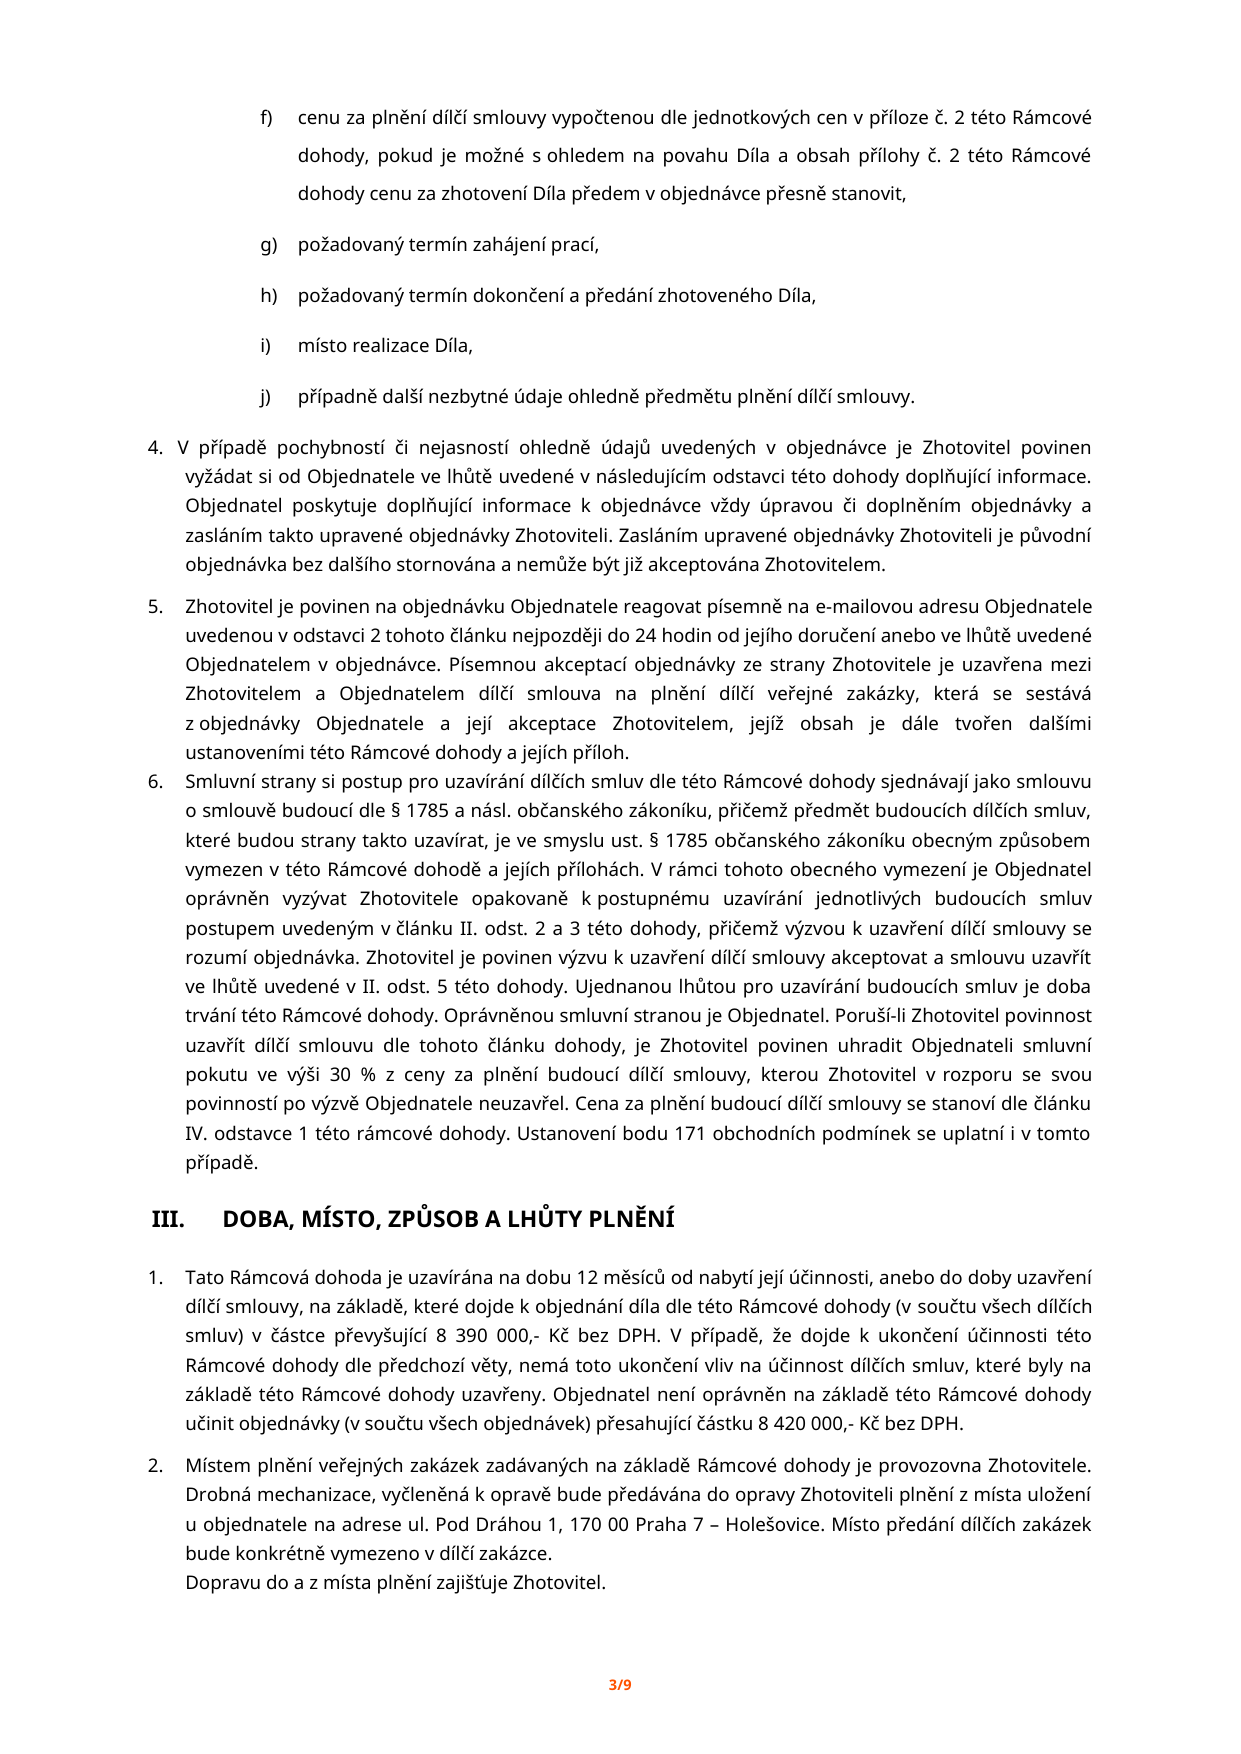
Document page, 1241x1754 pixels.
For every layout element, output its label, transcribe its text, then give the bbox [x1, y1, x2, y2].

list požadovaný termín dokončení a předání zhotoveného Díla, [260, 282, 1093, 307]
list cenu za plnění dílčí smlouvy vypočtenou dle jednotkových cen v příloze č. 2 této Rámcové dohody, pokud je možné s ohledem na povahu Díla a obsah přílohy č. 2 této Rámcové dohody cenu za zhotovení Díla předem v objednávce přesně stanovit, [260, 104, 1093, 206]
list DOBA, MÍSTO, ZPŮSOB A LHŮTY PLNĚNÍ [185, 1203, 1093, 1234]
list požadovaný termín zahájení prací, [260, 231, 1093, 257]
list Smluvní strany si postup pro uzavírání dílčích smluv dle této Rámcové dohody sjednávají jako smlouvu o smlouvě budoucí dle § 1785 a násl. občanského zákoníku, přičemž předmět budoucích dílčích smluv, které budou strany takto uzavírat, je ve smyslu ust. § 1785 občanského zákoníku obecným způsobem vymezen v této Rámcové dohodě a jejích přílohách. V rámci tohoto obecného vymezení je Objednatel oprávněn vyzývat Zhotovitele opakovaně k postupnému uzavírání jednotlivých budoucích smluv postupem uvedeným v článku II. odst. 2 a 3 této dohody, přičemž výzvou k uzavření dílčí smlouvy se rozumí objednávka. Zhotovitel je povinen výzvu k uzavření dílčí smlouvy akceptovat a smlouvu uzavřít ve lhůtě uvedené v II. odst. 5 této dohody. Ujednanou lhůtou pro uzavírání budoucích smluv je doba trvání této Rámcové dohody. Oprávněnou smluvní stranou je Objednatel. Poruší-li Zhotovitel povinnost uzavřít dílčí smlouvu dle tohoto článku dohody, je Zhotovitel povinen uhradit Objednateli smluvní pokutu ve výši 30 % z ceny za plnění budoucí dílčí smlouvy, kterou Zhotovitel v rozporu se svou povinností po výzvě Objednatele neuzavřel. Cena za plnění budoucí dílčí smlouvy se stanoví dle článku IV. odstavce 1 této rámcové dohody. Ustanovení bodu 171 obchodních podmínek se uplatní i v tomto případě. [148, 768, 1093, 1174]
list Dopravu do a z místa plnění zajišťuje Zhotovitel. [185, 1569, 1093, 1595]
list V případě pochybností či nejasností ohledně údajů uvedených v objednávce je Zhotovitel povinen vyžádat si od Objednatele ve lhůtě uvedené v následujícím odstavci této dohody doplňující informace. Objednatel poskytuje doplňující informace k objednávce vždy úpravou či doplněním objednávky a zasláním takto upravené objednávky Zhotoviteli. Zasláním upravené objednávky Zhotoviteli je původní objednávka bez dalšího stornována a nemůže být již akceptována Zhotovitelem. [148, 434, 1093, 577]
text Místem plnění veřejných zakázek zadávaných na základě Rámcové dohody je provozovna Zhotovitele. Drobná mechanizace, vyčleněná k opravě bude předávána do opravy Zhotoviteli plnění z místa uložení u objednatele na adrese ul. Pod Dráhou 1, 170 00 Praha 7 – Holešovice. Místo předání dílčích zakázek bude konkrétně vymezeno v dílčí zakázce. [148, 1452, 1093, 1566]
list místo realizace Díla, [260, 333, 1093, 358]
list případně další nezbytné údaje ohledně předmětu plnění dílčí smlouvy. [260, 383, 1093, 409]
list Zhotovitel je povinen na objednávku Objednatele reagovat písemně na e-mailovou adresu Objednatele uvedenou v odstavci 2 tohoto článku nejpozději do 24 hodin od jejího doručení anebo ve lhůtě uvedené Objednatelem v objednávce. Písemnou akceptací objednávky ze strany Zhotovitele je uzavřena mezi Zhotovitelem a Objednatelem dílčí smlouva na plnění dílčí veřejné zakázky, která se sestává z objednávky Objednatele a její akceptace Zhotovitelem, jejíž obsah je dále tvořen dalšími ustanoveními této Rámcové dohody a jejích příloh. [148, 593, 1093, 765]
text Tato Rámcová dohoda je uzavírána na dobu 12 měsíců od nabytí její účinnosti, anebo do doby uzavření dílčí smlouvy, na základě, které dojde k objednání díla dle této Rámcové dohody (v součtu všech dílčích smluv) v částce převyšující 8 390 000,- Kč bez DPH. V případě, že dojde k ukončení účinnosti této Rámcové dohody dle předchozí věty, nemá toto ukončení vliv na účinnost dílčích smluv, které byly na základě této Rámcové dohody uzavřeny. Objednatel není oprávněn na základě této Rámcové dohody učinit objednávky (v součtu všech objednávek) přesahující částku 8 420 000,- Kč bez DPH. [148, 1264, 1093, 1436]
